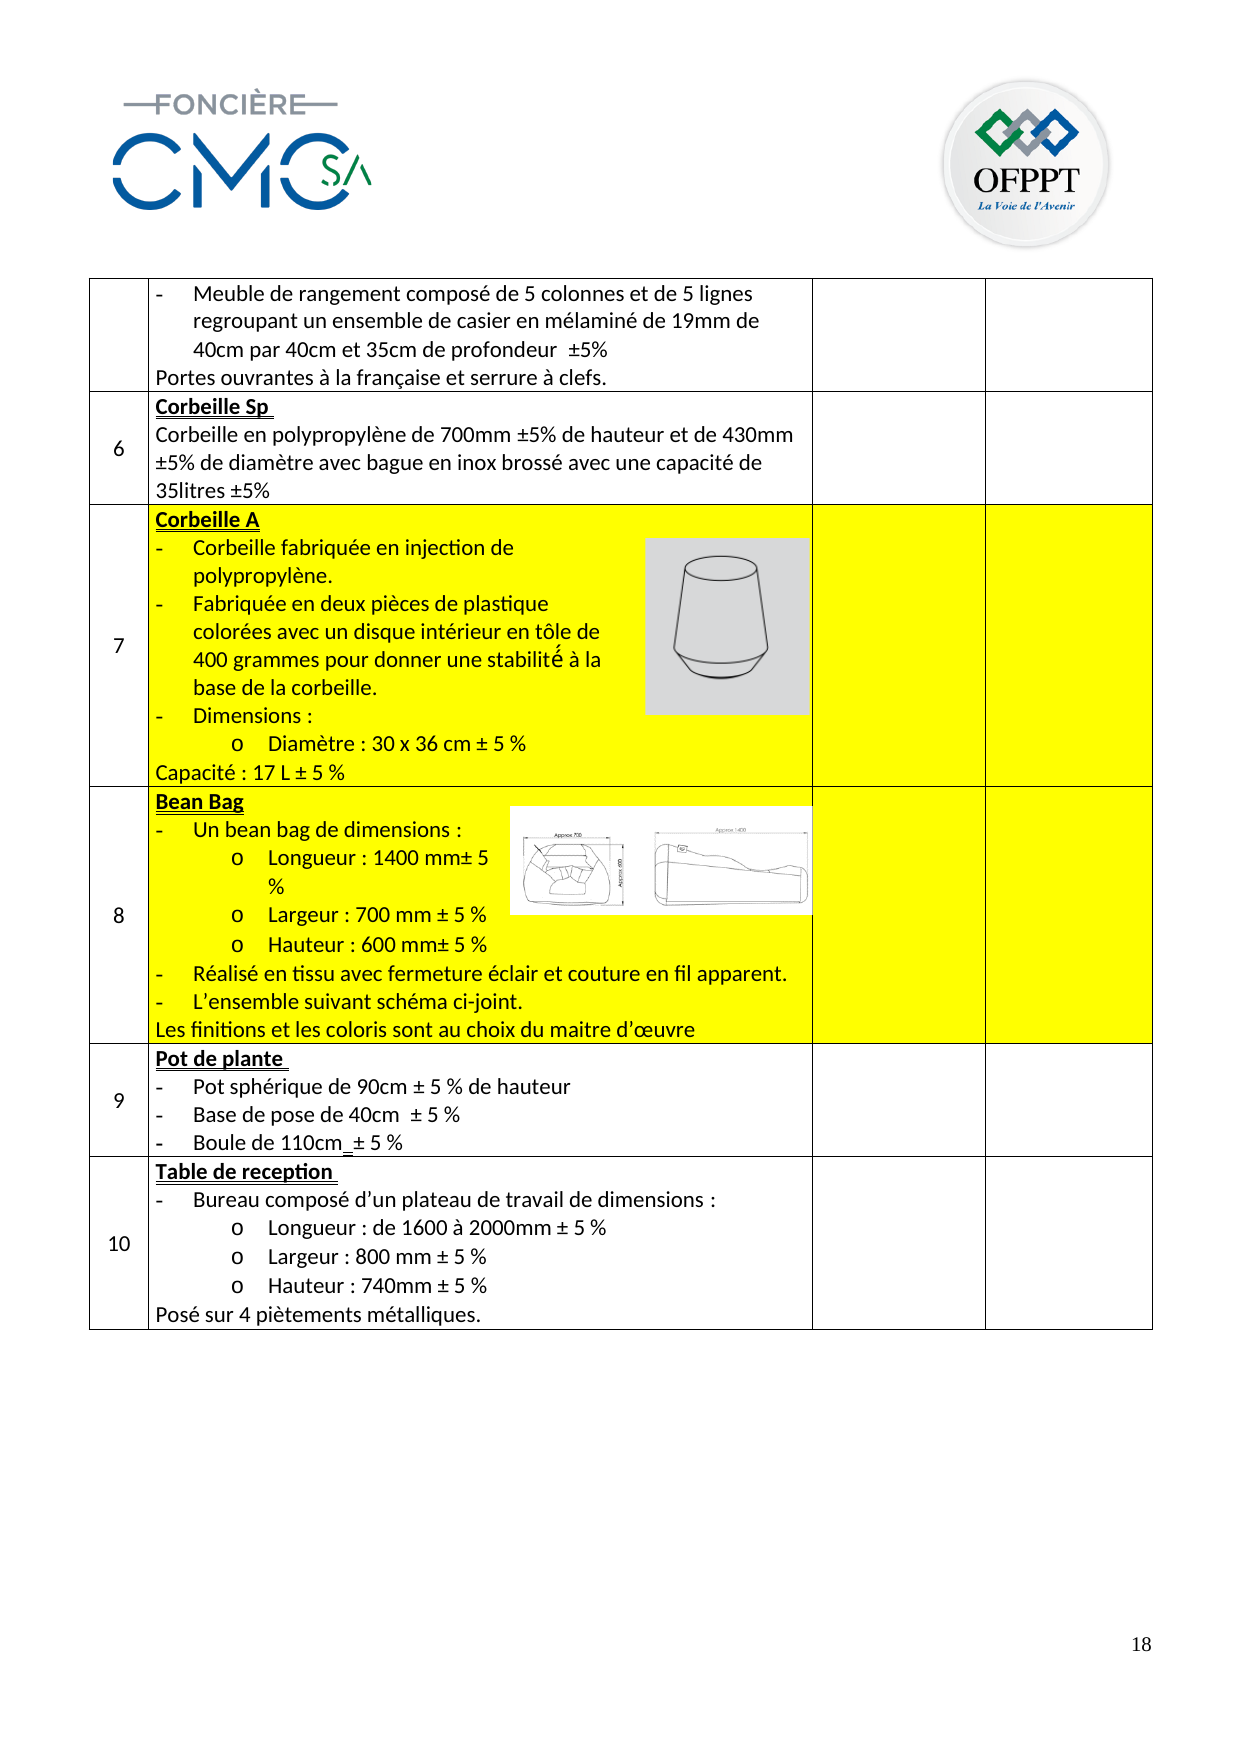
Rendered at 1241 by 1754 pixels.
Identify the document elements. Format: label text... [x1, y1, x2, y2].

picture [112, 88, 372, 210]
picture [935, 73, 1116, 254]
table_cell [813, 392, 985, 504]
table_cell [986, 1044, 1152, 1156]
table_cell 5 [90, 279, 148, 391]
table_cell [813, 787, 985, 1043]
table_cell 9 [90, 1044, 148, 1156]
table_cell 6 [90, 392, 148, 504]
table_cell Corbeille A Corbeille fabriquée en injection de polypropylène. Fabriquée en deux pièces de plastique colorées avec un disque intérieur en tôle de 400 grammes pour donner une stabilité́ à la base de la corbeille. Dimensions : Diamètre : 30 x 36 cm ± 5 % Capacité : 17 L ± 5 % [149, 505, 812, 786]
table_cell 10 [90, 1157, 148, 1329]
table_cell [813, 1044, 985, 1156]
table_cell Table de reception Bureau composé d’un plateau de travail de dimensions : Longueur : de 1600 à 2000mm ± 5 % Largeur : 800 mm ± 5 % Hauteur : 740mm ± 5 % Posé sur 4 piètements métalliques. [149, 1157, 812, 1329]
table_cell [986, 1157, 1152, 1329]
table_cell 7 [90, 505, 148, 786]
table_cell Pot de plante Pot sphérique de 90cm ± 5 % de hauteur Base de pose de 40cm ± 5 % Boule de 110cm ± 5 % [149, 1044, 812, 1156]
picture [510, 806, 813, 915]
table_cell [813, 279, 985, 391]
table_cell [986, 787, 1152, 1043]
table_cell Corbeille Sp Corbeille en polypropylène de 700mm ±5% de hauteur et de 430mm ±5% de diamètre avec bague en inox brossé avec une capacité de 35litres ±5% [149, 392, 812, 504]
table_cell [986, 392, 1152, 504]
table_cell [813, 1157, 985, 1329]
table_cell 8 [90, 787, 148, 1043]
table_cell [986, 279, 1152, 391]
table_cell [986, 505, 1152, 786]
table_cell Bean Bag Un bean bag de dimensions : Longueur : 1400 mm± 5 % Largeur : 700 mm ± 5 % Hauteur : 600 mm± 5 % Réalisé en tissu avec fermeture éclair et couture en fil apparent. L’ensemble suivant schéma ci-joint. Les finitions et les coloris sont au choix du maitre d’œuvre [149, 787, 812, 1043]
table_cell [813, 505, 985, 786]
picture [643, 538, 810, 714]
